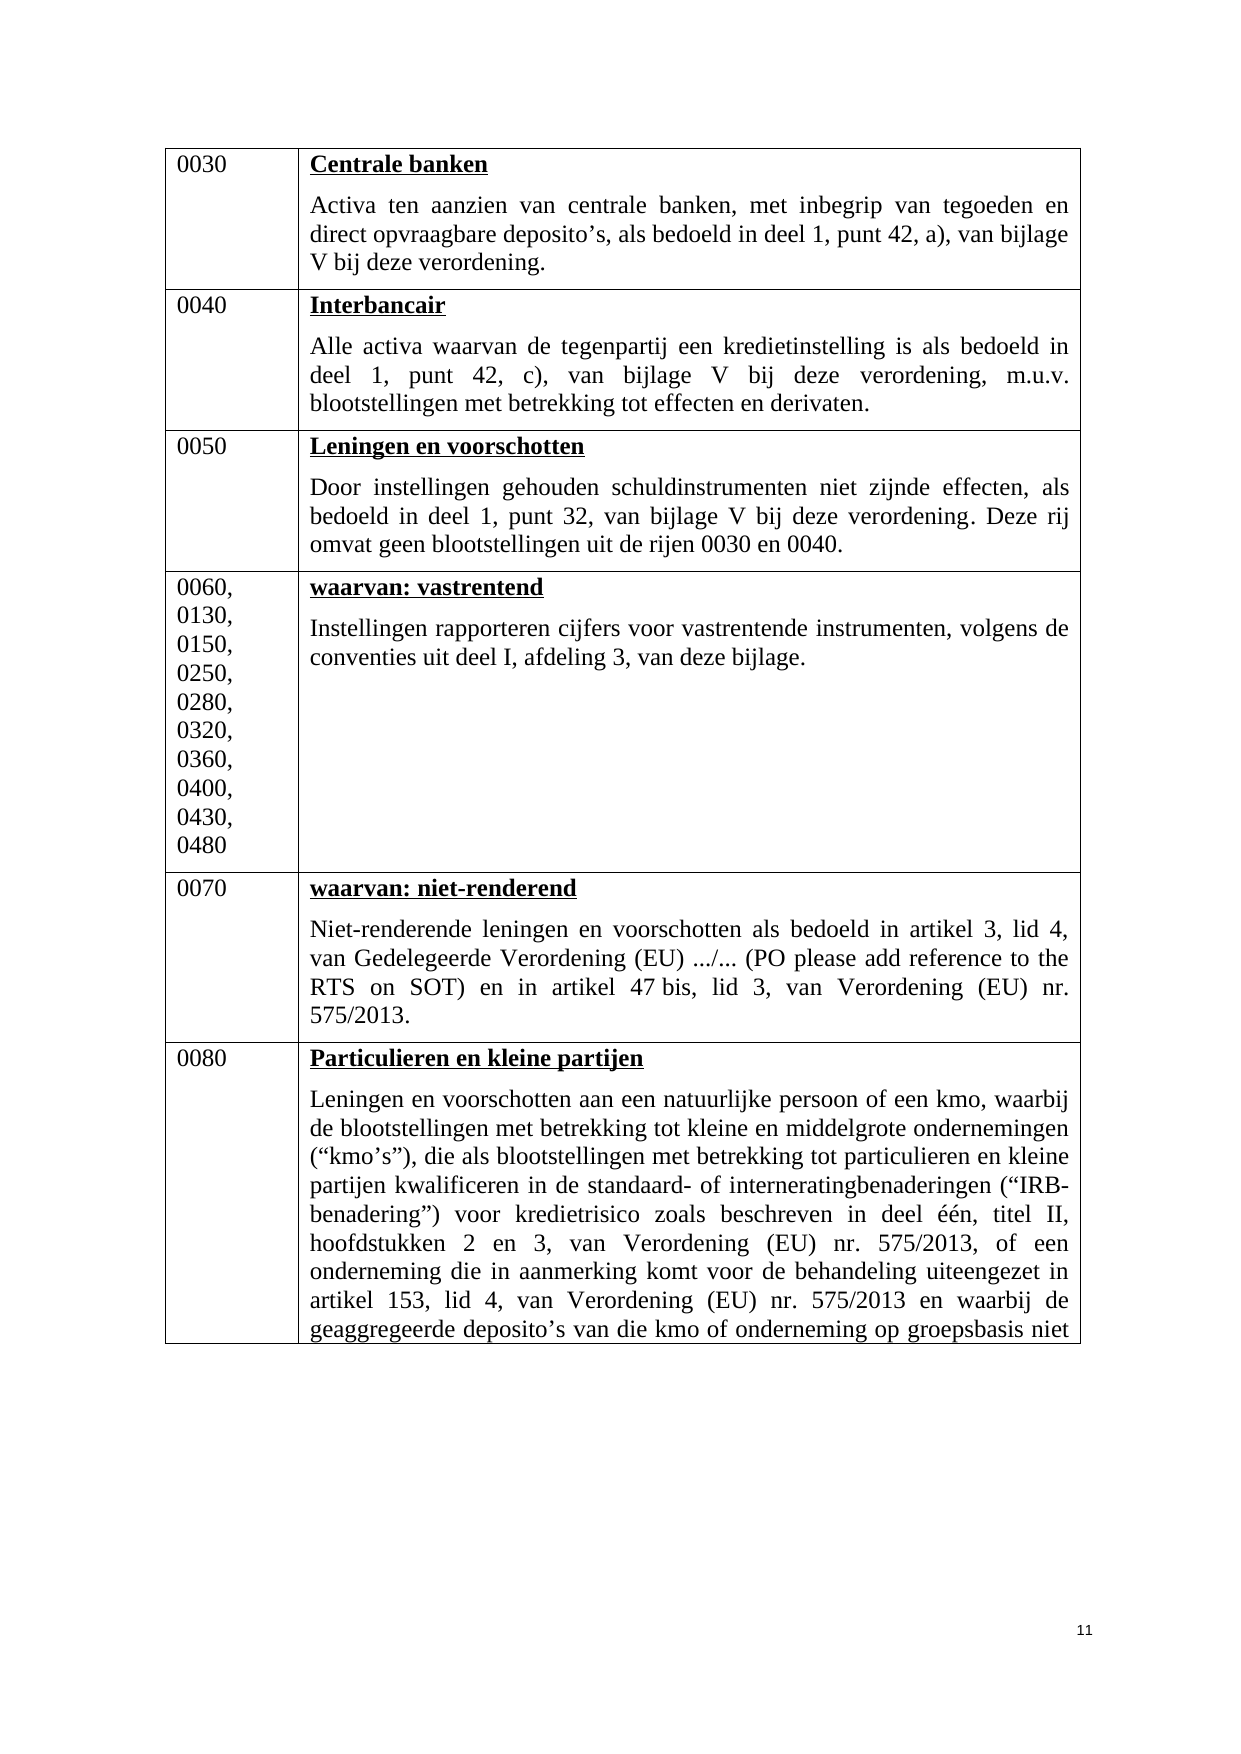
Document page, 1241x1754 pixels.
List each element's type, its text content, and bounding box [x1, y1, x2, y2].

table_cell waarvan: niet-renderend Niet-renderende leningen en voorschotten als bedoeld in artikel 3, lid 4, van Gedelegeerde Verordening (EU) .../... (PO please add reference to the RTS on SOT) en in artikel 47 bis, lid 3, van Verordening (EU) nr. 575/2013. [299, 873, 1080, 1042]
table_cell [299, 1043, 1080, 1343]
table_cell Centrale banken Activa ten aanzien van centrale banken, met inbegrip van tegoeden en direct opvraagbare deposito’s, als bedoeld in deel 1, punt 42, a), van bijlage V bij deze verordening. [299, 149, 1080, 289]
table_cell 0030 [166, 149, 298, 289]
table_cell 0060, 0130, 0150, 0250, 0280, 0320, 0360, 0400, 0430, 0480 [166, 572, 298, 872]
table_cell 0070 [166, 873, 298, 1042]
table_cell Interbancair Alle activa waarvan de tegenpartij een kredietinstelling is als bedoeld in deel 1, punt 42, c), van bijlage V bij deze verordening, m.u.v. blootstellingen met betrekking tot effecten en derivaten. [299, 290, 1080, 430]
table_cell 0040 [166, 290, 298, 430]
table_cell 0080 [166, 1043, 298, 1343]
table_cell 0050 [166, 431, 298, 571]
table_cell waarvan: vastrentend Instellingen rapporteren cijfers voor vastrentende instrumenten, volgens de conventies uit deel I, afdeling 3, van deze bijlage. [299, 572, 1080, 872]
table_cell Leningen en voorschotten Door instellingen gehouden schuldinstrumenten niet zijnde effecten, als bedoeld in deel 1, punt 32, van bijlage V bij deze verordening. Deze rij omvat geen blootstellingen uit de rijen 0030 en 0040. [299, 431, 1080, 571]
